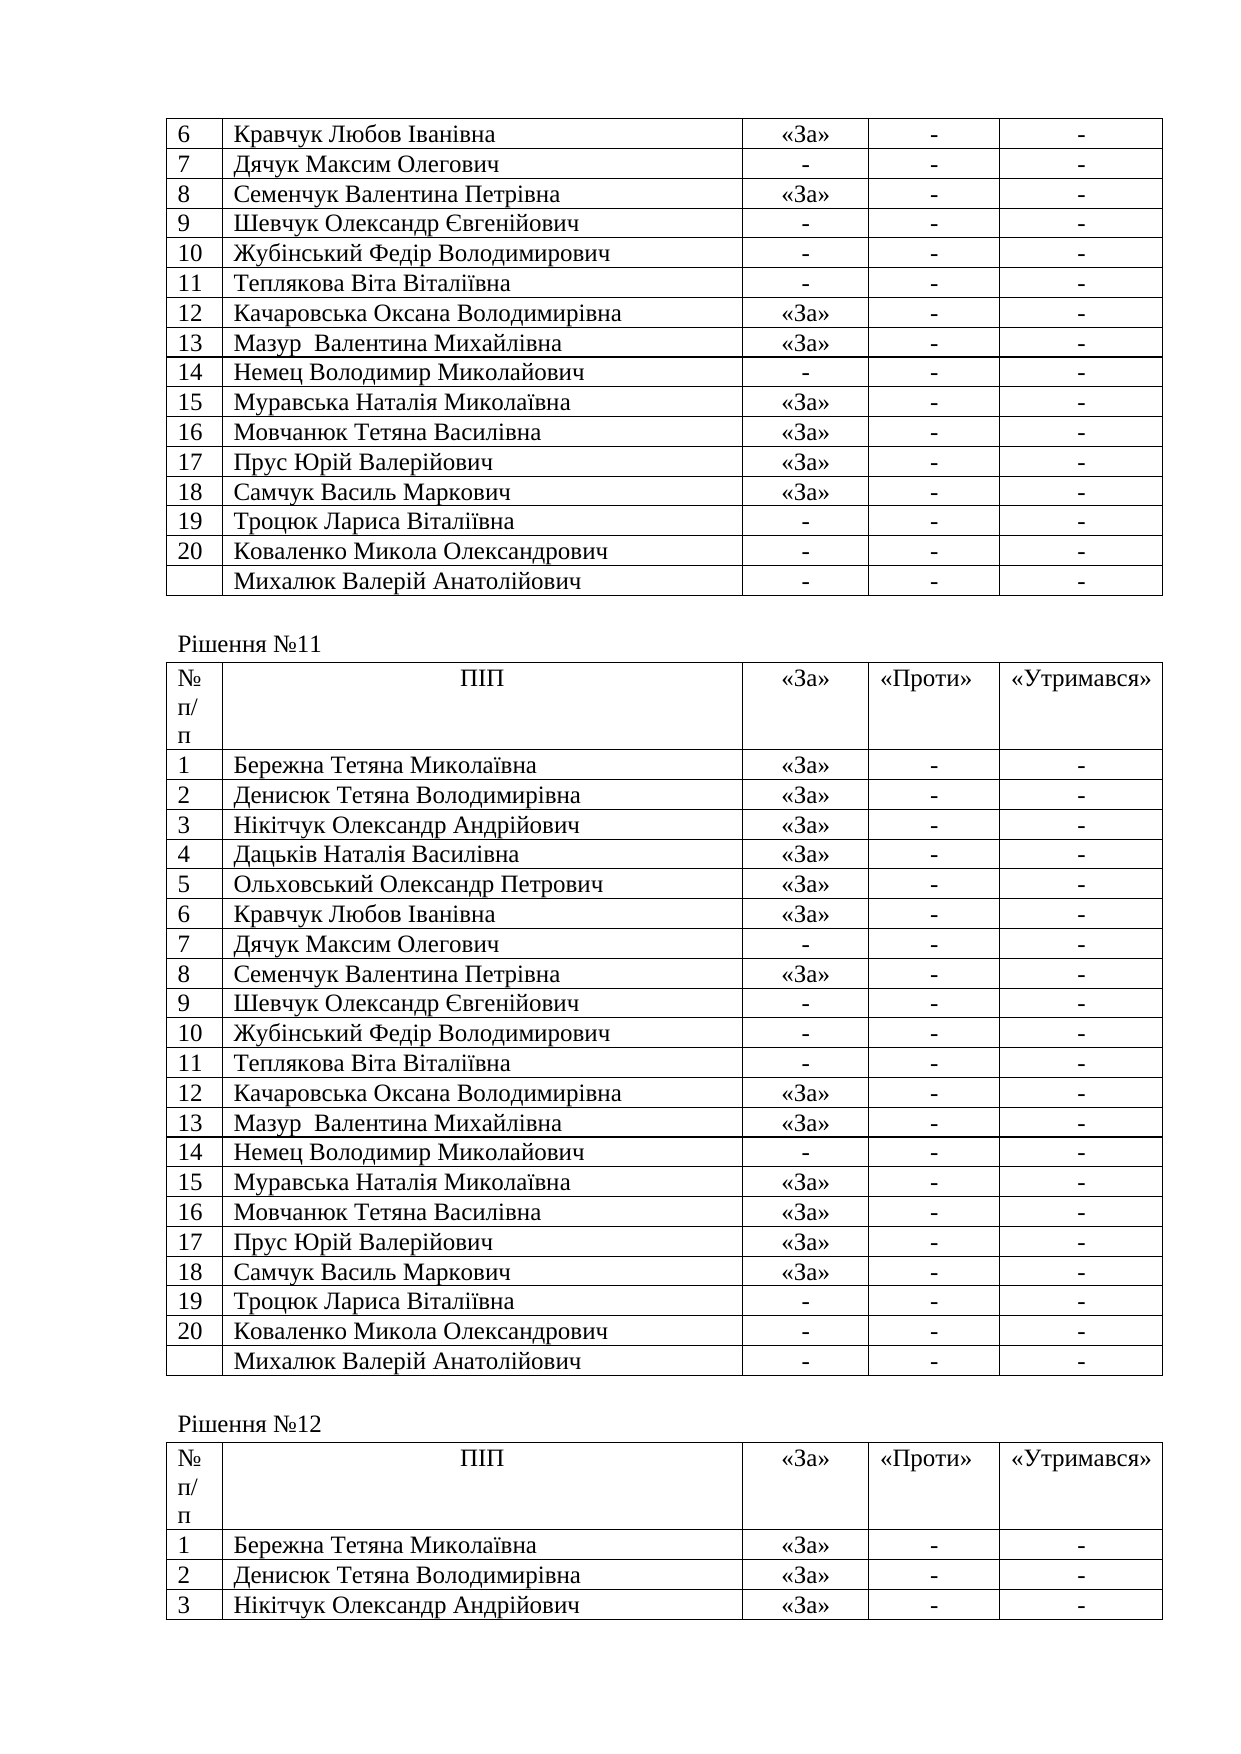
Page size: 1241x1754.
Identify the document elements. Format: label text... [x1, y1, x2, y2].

table_cell Бережна Тетяна Миколаївна [223, 1530, 742, 1559]
table_cell - [1000, 179, 1162, 207]
table_cell «За» [743, 477, 868, 505]
table_cell - [1000, 780, 1162, 809]
table_cell 9 [167, 989, 222, 1017]
table_cell Бережна Тетяна Миколаївна [223, 750, 742, 779]
table_cell 9 [167, 209, 222, 237]
table_cell «За» [743, 1590, 868, 1618]
table_cell 4 [167, 840, 222, 868]
table_cell Нікітчук Олександр Андрійович [223, 810, 742, 838]
table_cell - [743, 209, 868, 237]
table_cell - [869, 447, 999, 476]
table_cell - [743, 506, 868, 535]
table_cell - [743, 1138, 868, 1166]
table_cell 8 [167, 179, 222, 207]
text Рішення №12 [177, 1409, 1152, 1438]
table_cell - [1000, 387, 1162, 416]
table_cell - [869, 298, 999, 327]
table_cell - [1000, 750, 1162, 779]
table_cell - [869, 328, 999, 356]
table_cell - [1000, 1346, 1162, 1375]
table_cell Качаровська Оксана Володимирівна [223, 1078, 742, 1107]
table_cell Денисюк Тетяна Володимирівна [223, 780, 742, 809]
table_cell - [1000, 238, 1162, 267]
table_cell Семенчук Валентина Петрівна [223, 179, 742, 207]
table_cell Качаровська Оксана Володимирівна [223, 298, 742, 327]
table_cell - [869, 1530, 999, 1559]
table_cell 19 [167, 506, 222, 535]
table_cell 20 [167, 1316, 222, 1345]
table_cell 3 [167, 1590, 222, 1618]
table_cell - [869, 387, 999, 416]
table_cell - [869, 358, 999, 386]
table_cell - [743, 536, 868, 565]
table_header № п/п [167, 1443, 222, 1529]
table_cell 10 [167, 1018, 222, 1047]
table_cell - [869, 1108, 999, 1136]
table_cell - [869, 506, 999, 535]
table_cell 2 [167, 780, 222, 809]
table_cell - [1000, 566, 1162, 595]
table_cell - [869, 209, 999, 237]
table_cell - [1000, 899, 1162, 928]
table_header № п/п [167, 663, 222, 749]
table_cell Самчук Василь Маркович [223, 477, 742, 505]
table_cell Шевчук Олександр Євгенійович [223, 989, 742, 1017]
table_cell 15 [167, 387, 222, 416]
table_cell Немец Володимир Миколайович [223, 358, 742, 386]
table_cell 8 [167, 959, 222, 987]
table_cell - [743, 358, 868, 386]
table_cell - [1000, 1018, 1162, 1047]
table_cell «За» [743, 1227, 868, 1256]
table_cell - [869, 1346, 999, 1375]
table_header ПІП [223, 663, 742, 749]
table_cell 7 [167, 929, 222, 958]
table_cell - [869, 536, 999, 565]
table_cell - [1000, 358, 1162, 386]
table_cell Коваленко Микола Олександрович [223, 1316, 742, 1345]
table_cell Михалюк Валерій Анатолійович [223, 1346, 742, 1375]
table_cell 14 [167, 1138, 222, 1166]
table_cell Ольховський Олександр Петрович [223, 869, 742, 898]
table_cell «За» [743, 899, 868, 928]
table_cell «За» [743, 869, 868, 898]
table_cell 1 [167, 750, 222, 779]
table_cell - [869, 1316, 999, 1345]
table_cell - [869, 959, 999, 987]
table_cell - [869, 1257, 999, 1285]
table_cell - [1000, 149, 1162, 178]
table_cell Шевчук Олександр Євгенійович [223, 209, 742, 237]
table_cell - [869, 566, 999, 595]
table_cell - [1000, 506, 1162, 535]
table_cell Самчук Василь Маркович [223, 1257, 742, 1285]
table_cell - [743, 989, 868, 1017]
table_cell - [869, 989, 999, 1017]
table_cell - [1000, 1108, 1162, 1136]
table_cell Муравська Наталія Миколаївна [223, 387, 742, 416]
table_cell 15 [167, 1167, 222, 1196]
table_cell Коваленко Микола Олександрович [223, 536, 742, 565]
table_cell - [869, 750, 999, 779]
table_cell «За» [743, 780, 868, 809]
table_cell «За» [743, 1167, 868, 1196]
table_cell «За» [743, 1530, 868, 1559]
table_cell - [743, 149, 868, 178]
table_cell - [1000, 1560, 1162, 1589]
table_cell - [743, 1316, 868, 1345]
table_cell - [1000, 1138, 1162, 1166]
table_cell 3 [167, 810, 222, 838]
table_cell - [1000, 328, 1162, 356]
table_cell 18 [167, 1257, 222, 1285]
table_cell Прус Юрій Валерійович [223, 447, 742, 476]
table_cell Денисюк Тетяна Володимирівна [223, 1560, 742, 1589]
table_cell Немец Володимир Миколайович [223, 1138, 742, 1166]
table_cell - [869, 477, 999, 505]
table_cell - [1000, 1167, 1162, 1196]
table_cell 17 [167, 1227, 222, 1256]
table_cell Мазур Валентина Михайлівна [223, 328, 742, 356]
table_cell - [869, 1167, 999, 1196]
table_cell 2 [167, 1560, 222, 1589]
table_cell - [1000, 119, 1162, 148]
table_cell 11 [167, 268, 222, 297]
table_cell 14 [167, 358, 222, 386]
table_cell - [869, 1018, 999, 1047]
table_cell - [1000, 1048, 1162, 1077]
table_cell - [1000, 1197, 1162, 1226]
table_cell Семенчук Валентина Петрівна [223, 959, 742, 987]
table_cell - [869, 1048, 999, 1077]
table_cell Мовчанюк Тетяна Василівна [223, 1197, 742, 1226]
table_cell - [1000, 447, 1162, 476]
table_cell 20 [167, 536, 222, 565]
table_cell [167, 1346, 222, 1375]
table_cell - [869, 1197, 999, 1226]
table_cell «За» [743, 1560, 868, 1589]
table_cell 18 [167, 477, 222, 505]
table_header «За» [743, 1443, 868, 1529]
table_cell 16 [167, 417, 222, 446]
table_cell - [1000, 268, 1162, 297]
table_cell - [1000, 1257, 1162, 1285]
table_cell - [1000, 1078, 1162, 1107]
table_cell - [1000, 959, 1162, 987]
table_cell Муравська Наталія Миколаївна [223, 1167, 742, 1196]
table_cell Михалюк Валерій Анатолійович [223, 566, 742, 595]
table_cell Дячук Максим Олегович [223, 929, 742, 958]
table_cell - [1000, 1530, 1162, 1559]
table_cell - [869, 869, 999, 898]
table_cell - [869, 810, 999, 838]
table_cell 17 [167, 447, 222, 476]
table_cell Мовчанюк Тетяна Василівна [223, 417, 742, 446]
table_cell - [1000, 536, 1162, 565]
table_cell - [869, 780, 999, 809]
table_cell - [743, 1346, 868, 1375]
table_cell Дячук Максим Олегович [223, 149, 742, 178]
table_cell - [1000, 417, 1162, 446]
table_cell - [869, 840, 999, 868]
table_cell - [869, 268, 999, 297]
table_cell «За» [743, 810, 868, 838]
table_cell - [869, 1286, 999, 1315]
table_cell - [869, 899, 999, 928]
table_cell Нікітчук Олександр Андрійович [223, 1590, 742, 1618]
table_cell - [1000, 298, 1162, 327]
table_cell «За» [743, 447, 868, 476]
table_cell Прус Юрій Валерійович [223, 1227, 742, 1256]
text Рішення №11 [177, 629, 1152, 658]
table_cell 10 [167, 238, 222, 267]
table_header «Утримався» [1000, 663, 1162, 749]
table_cell 16 [167, 1197, 222, 1226]
table_cell 6 [167, 899, 222, 928]
table_header ПІП [223, 1443, 742, 1529]
table_cell - [1000, 929, 1162, 958]
table_cell - [743, 566, 868, 595]
table_cell - [869, 179, 999, 207]
table_cell - [743, 268, 868, 297]
table_cell «За» [743, 750, 868, 779]
table_cell Теплякова Віта Віталіївна [223, 1048, 742, 1077]
table_cell Кравчук Любов Іванівна [223, 119, 742, 148]
table_cell Теплякова Віта Віталіївна [223, 268, 742, 297]
table_cell - [869, 1138, 999, 1166]
table_cell 13 [167, 1108, 222, 1136]
table_cell - [743, 929, 868, 958]
table_cell - [1000, 1590, 1162, 1618]
table_cell - [869, 1078, 999, 1107]
table_cell - [1000, 989, 1162, 1017]
table_cell Дацьків Наталія Василівна [223, 840, 742, 868]
table_cell - [869, 417, 999, 446]
table_cell - [869, 119, 999, 148]
table_cell 7 [167, 149, 222, 178]
table_cell «За» [743, 179, 868, 207]
table_cell - [869, 1560, 999, 1589]
table_header «Проти» [869, 1443, 999, 1529]
table_cell Жубінський Федір Володимирович [223, 238, 742, 267]
table_cell «За» [743, 1108, 868, 1136]
table_cell «За» [743, 328, 868, 356]
table_cell Жубінський Федір Володимирович [223, 1018, 742, 1047]
table_cell 1 [167, 1530, 222, 1559]
table_cell «За» [743, 1257, 868, 1285]
table_cell - [1000, 1286, 1162, 1315]
table_cell Троцюк Лариса Віталіївна [223, 506, 742, 535]
table_cell - [869, 238, 999, 267]
table_cell «За» [743, 387, 868, 416]
table_cell 12 [167, 1078, 222, 1107]
table_cell 12 [167, 298, 222, 327]
table_cell - [743, 1048, 868, 1077]
table_cell «За» [743, 119, 868, 148]
table_cell 5 [167, 869, 222, 898]
table_cell - [869, 1227, 999, 1256]
table_cell - [743, 1286, 868, 1315]
table_cell 6 [167, 119, 222, 148]
table_cell - [1000, 869, 1162, 898]
table_cell 13 [167, 328, 222, 356]
table_cell «За» [743, 959, 868, 987]
table_cell - [1000, 810, 1162, 838]
table_cell «За» [743, 298, 868, 327]
table_cell - [1000, 1316, 1162, 1345]
table_cell [167, 566, 222, 595]
table_cell Мазур Валентина Михайлівна [223, 1108, 742, 1136]
table_cell «За» [743, 840, 868, 868]
table_header «За» [743, 663, 868, 749]
table_cell - [869, 149, 999, 178]
table_cell - [869, 1590, 999, 1618]
table_cell - [1000, 209, 1162, 237]
table_cell - [1000, 477, 1162, 505]
table_cell - [869, 929, 999, 958]
table_cell 11 [167, 1048, 222, 1077]
table_header «Утримався» [1000, 1443, 1162, 1529]
table_cell - [1000, 840, 1162, 868]
table_cell Кравчук Любов Іванівна [223, 899, 742, 928]
table_cell «За» [743, 1197, 868, 1226]
table_cell Троцюк Лариса Віталіївна [223, 1286, 742, 1315]
table_cell 19 [167, 1286, 222, 1315]
table_cell - [743, 1018, 868, 1047]
table_cell «За» [743, 417, 868, 446]
table_header «Проти» [869, 663, 999, 749]
table_cell - [1000, 1227, 1162, 1256]
table_cell «За» [743, 1078, 868, 1107]
table_cell - [743, 238, 868, 267]
